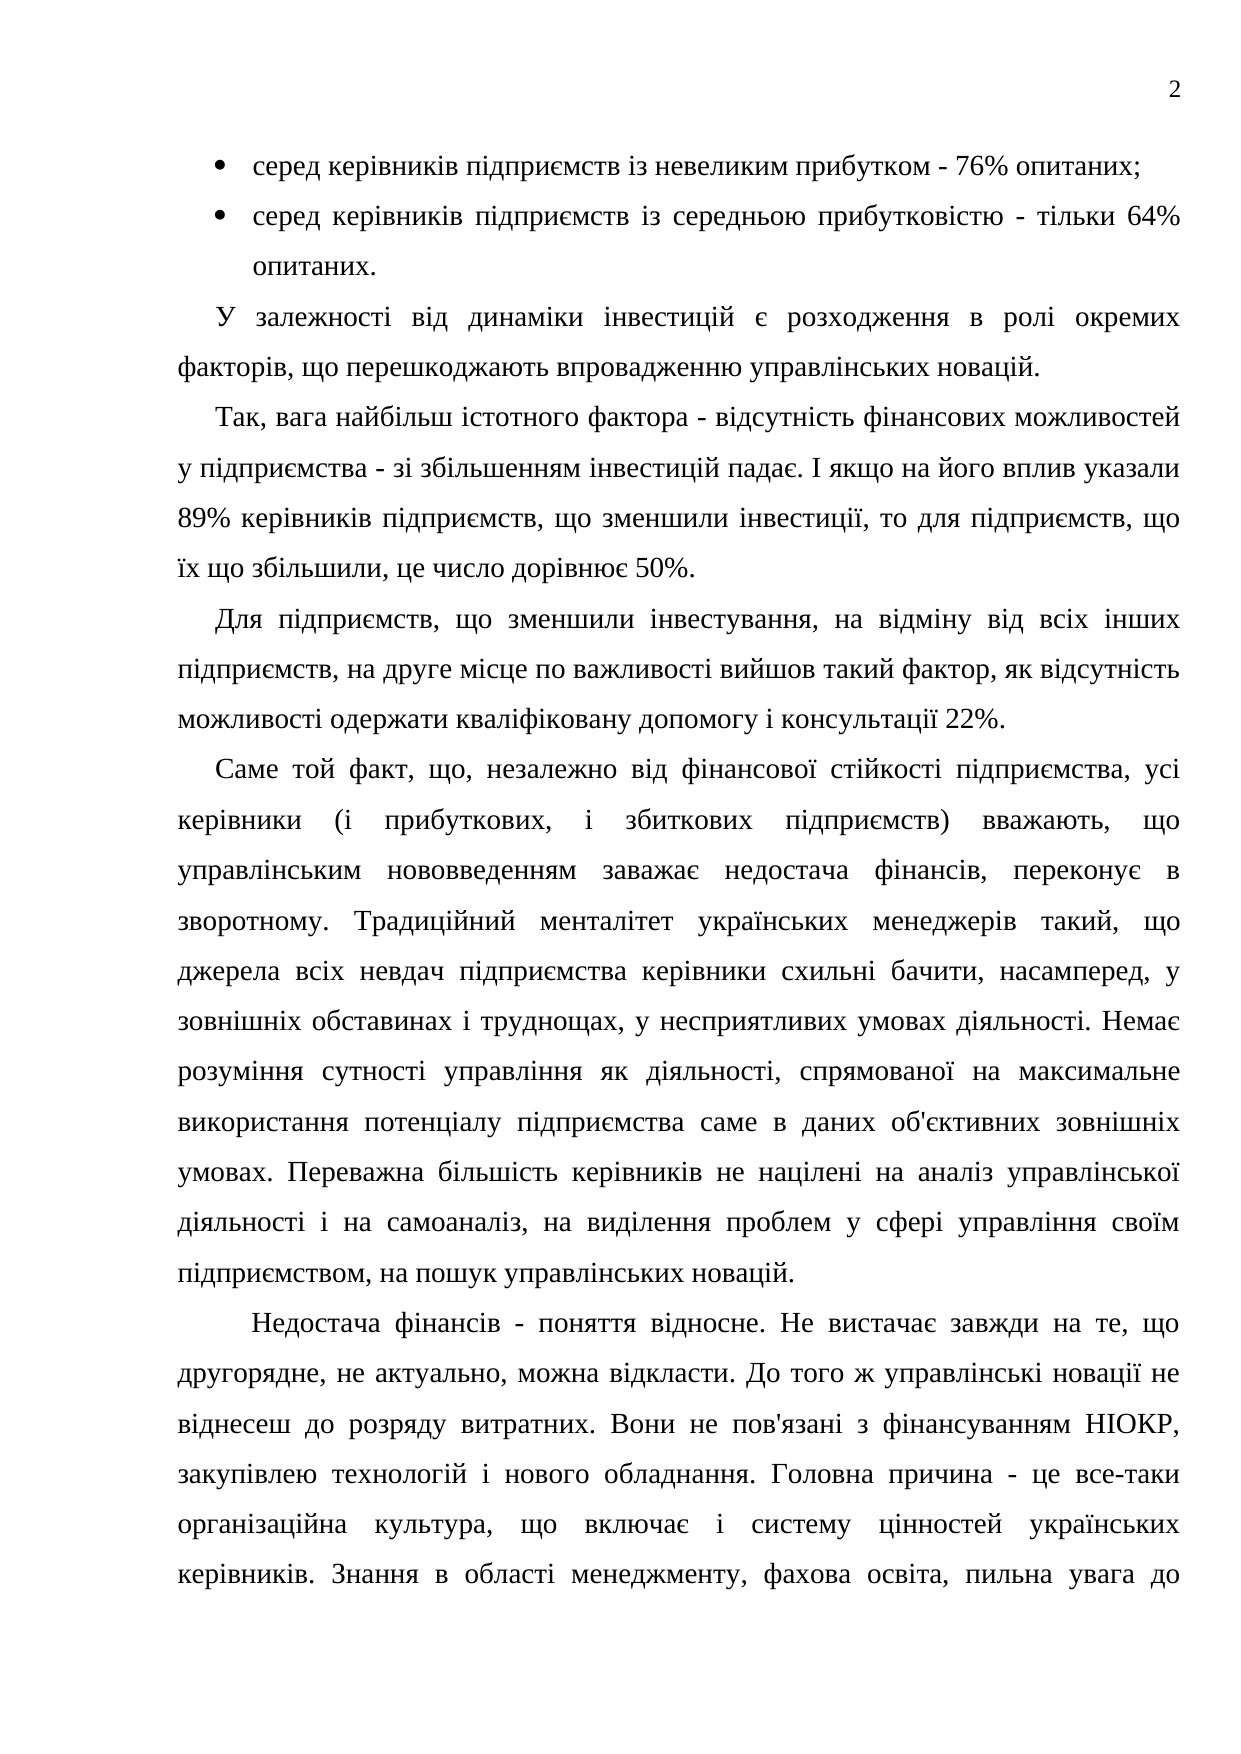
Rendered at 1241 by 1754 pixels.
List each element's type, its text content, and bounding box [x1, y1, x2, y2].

text Саме той факт, що, незалежно від фінансової стійкості підприємства, усі керівники (і прибуткових, і збиткових підприємств) вважають, що управлінським нововведенням заважає недостача фінансів, переконує в зворотному. Традиційний менталітет українських менеджерів такий, що джерела всіх невдач підприємства керівники схильні бачити, насамперед, у зовнішніх обставинах і труднощах, у несприятливих умовах діяльності. Немає розуміння сутності управління як діяльності, спрямованої на максимальне використання потенціалу підприємства саме в даних об'єктивних зовнішніх умовах. Переважна більшість керівників не націлені на аналіз управлінської діяльності і на самоаналіз, на виділення проблем у сфері управління своїм підприємством, на пошук управлінських новацій. [177, 752, 1181, 1288]
list серед керівників підприємств із середньою прибутковістю - тільки 64% опитаних. [215, 198, 1181, 282]
text Так, вага найбільш істотного фактора - відсутність фінансових можливостей у підприємства - зі збільшенням інвестицій падає. І якщо на його вплив указали 89% керівників підприємств, що зменшили інвестиції, то для підприємств, що їх що збільшили, це число дорівнює 50%. [177, 399, 1181, 584]
text У залежності від динаміки інвестицій є розходження в ролі окремих факторів, що перешкоджають впровадженню управлінських новацій. [177, 299, 1181, 383]
list серед керівників підприємств із невеликим прибутком - 76% опитаних; [215, 148, 1181, 181]
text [177, 1305, 1181, 1590]
text Для підприємств, що зменшили інвестування, на відміну від всіх інших підприємств, на друге місце по важливості вийшов такий фактор, як відсутність можливості одержати кваліфіковану допомогу і консультації 22%. [177, 601, 1181, 735]
